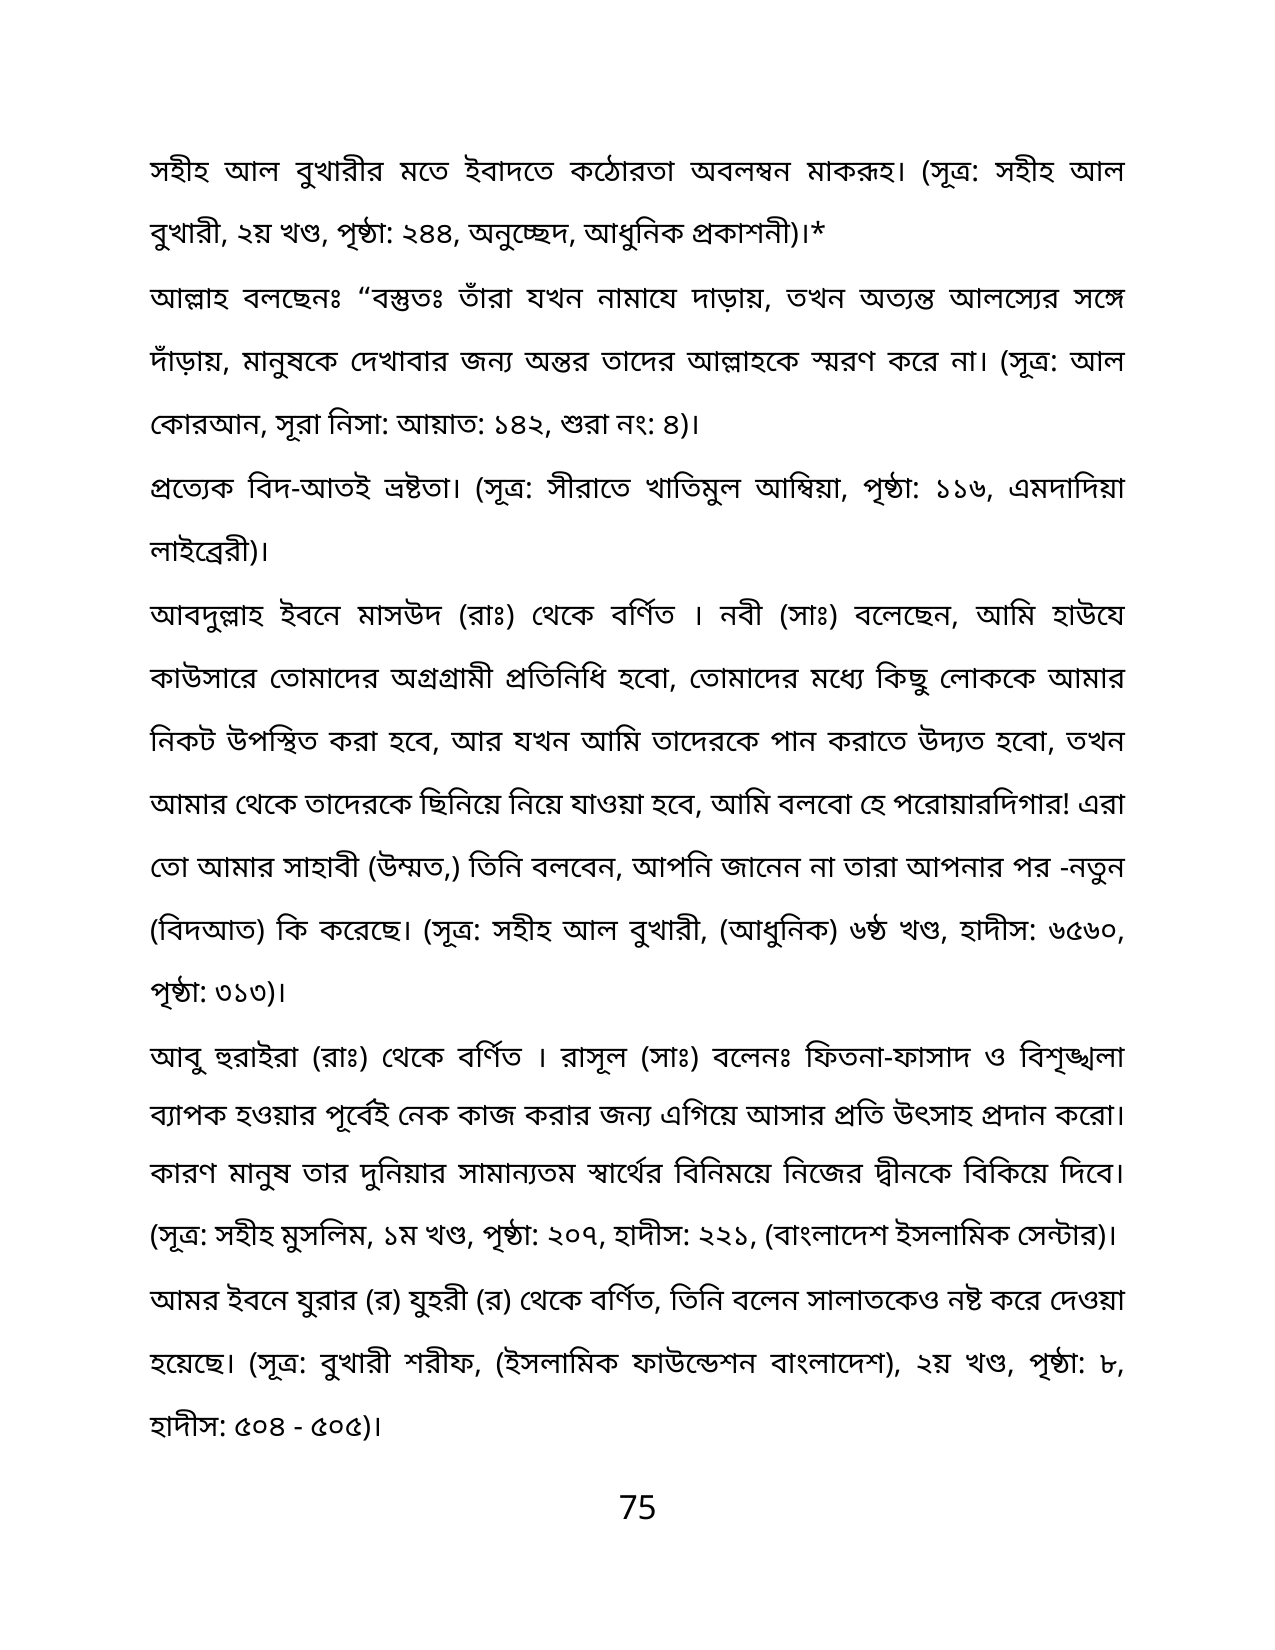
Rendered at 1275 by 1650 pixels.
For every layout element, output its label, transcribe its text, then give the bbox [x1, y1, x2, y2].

text সহীহ আল বুখারীর মতে ইবাদতে কঠোরতা অবলম্বন মাকরূহ। (সূত্র: সহীহ আল বুখারী, ২য় খণ্ড, পৃষ্ঠা: ২৪৪, অনুচ্ছেদ, আধুনিক প্রকাশনী)।* [150, 150, 1125, 256]
text প্রত্যেক বিদ-আতই ভ্রষ্টতা। (সূত্র: সীরাতে খাতিমুল আম্বিয়া, পৃষ্ঠা: ১১৬, এমদাদিয়া লাইব্রেরী)। [150, 467, 1125, 573]
text আমর ইবনে যুরার (র) যুহরী (র) থেকে বর্ণিত, তিনি বলেন সালাতকেও নষ্ট করে দেওয়া হয়েছে। (সূত্র: বুখারী শরীফ, (ইসলামিক ফাউন্ডেশন বাংলাদেশ), ২য় খণ্ড, পৃষ্ঠা: ৮, হাদীস: ৫০৪ - ৫০৫)। [150, 1279, 1125, 1448]
text আল্লাহ বলছেনঃ “বস্তুতঃ তাঁরা যখন নামাযে দাড়ায়, তখন অত্যন্ত আলস্যের সঙ্গে দাঁড়ায়, মানুষকে দেখাবার জন্য অন্তর তাদের আল্লাহকে স্মরণ করে না। (সূত্র: আল কোরআন, সূরা নিসা: আয়াত: ১৪২, শুরা নং: ৪)। [150, 277, 1125, 446]
text আবদুল্লাহ ইবনে মাসউদ (রাঃ) থেকে বর্ণিত । নবী (সাঃ) বলেছেন, আমি হাউযে কাউসারে তোমাদের অগ্রগ্রামী প্রতিনিধি হবো, তোমাদের মধ্যে কিছু লোককে আমার নিকট উপস্থিত করা হবে, আর যখন আমি তাদেরকে পান করাতে উদ্যত হবো, তখন আমার থেকে তাদেরকে ছিনিয়ে নিয়ে যাওয়া হবে, আমি বলবো হে পরোয়ারদিগার! এরা তো আমার সাহাবী (উম্মত,) তিনি বলবেন, আপনি জানেন না তারা আপনার পর -নতুন (বিদআত) কি করেছে। (সূত্র: সহীহ আল বুখারী, (আধুনিক) ৬ষ্ঠ খণ্ড, হাদীস: ৬৫৬০, পৃষ্ঠা: ৩১৩)। [150, 595, 1125, 1014]
text আবু হুরাইরা (রাঃ) থেকে বর্ণিত । রাসূল (সাঃ) বলেনঃ ফিতনা-ফাসাদ ও বিশৃঙ্খলা ব্যাপক হওয়ার পূর্বেই নেক কাজ করার জন্য এগিয়ে আসার প্রতি উৎসাহ প্রদান করো। কারণ মানুষ তার দুনিয়ার সামান্যতম স্বার্থের বিনিময়ে নিজের দ্বীনকে বিকিয়ে দিবে। (সূত্র: সহীহ মুসলিম, ১ম খণ্ড, পৃষ্ঠা: ২০৭, হাদীস: ২২১, (বাংলাদেশ ইসলামিক সেন্টার)। [150, 1036, 1125, 1258]
